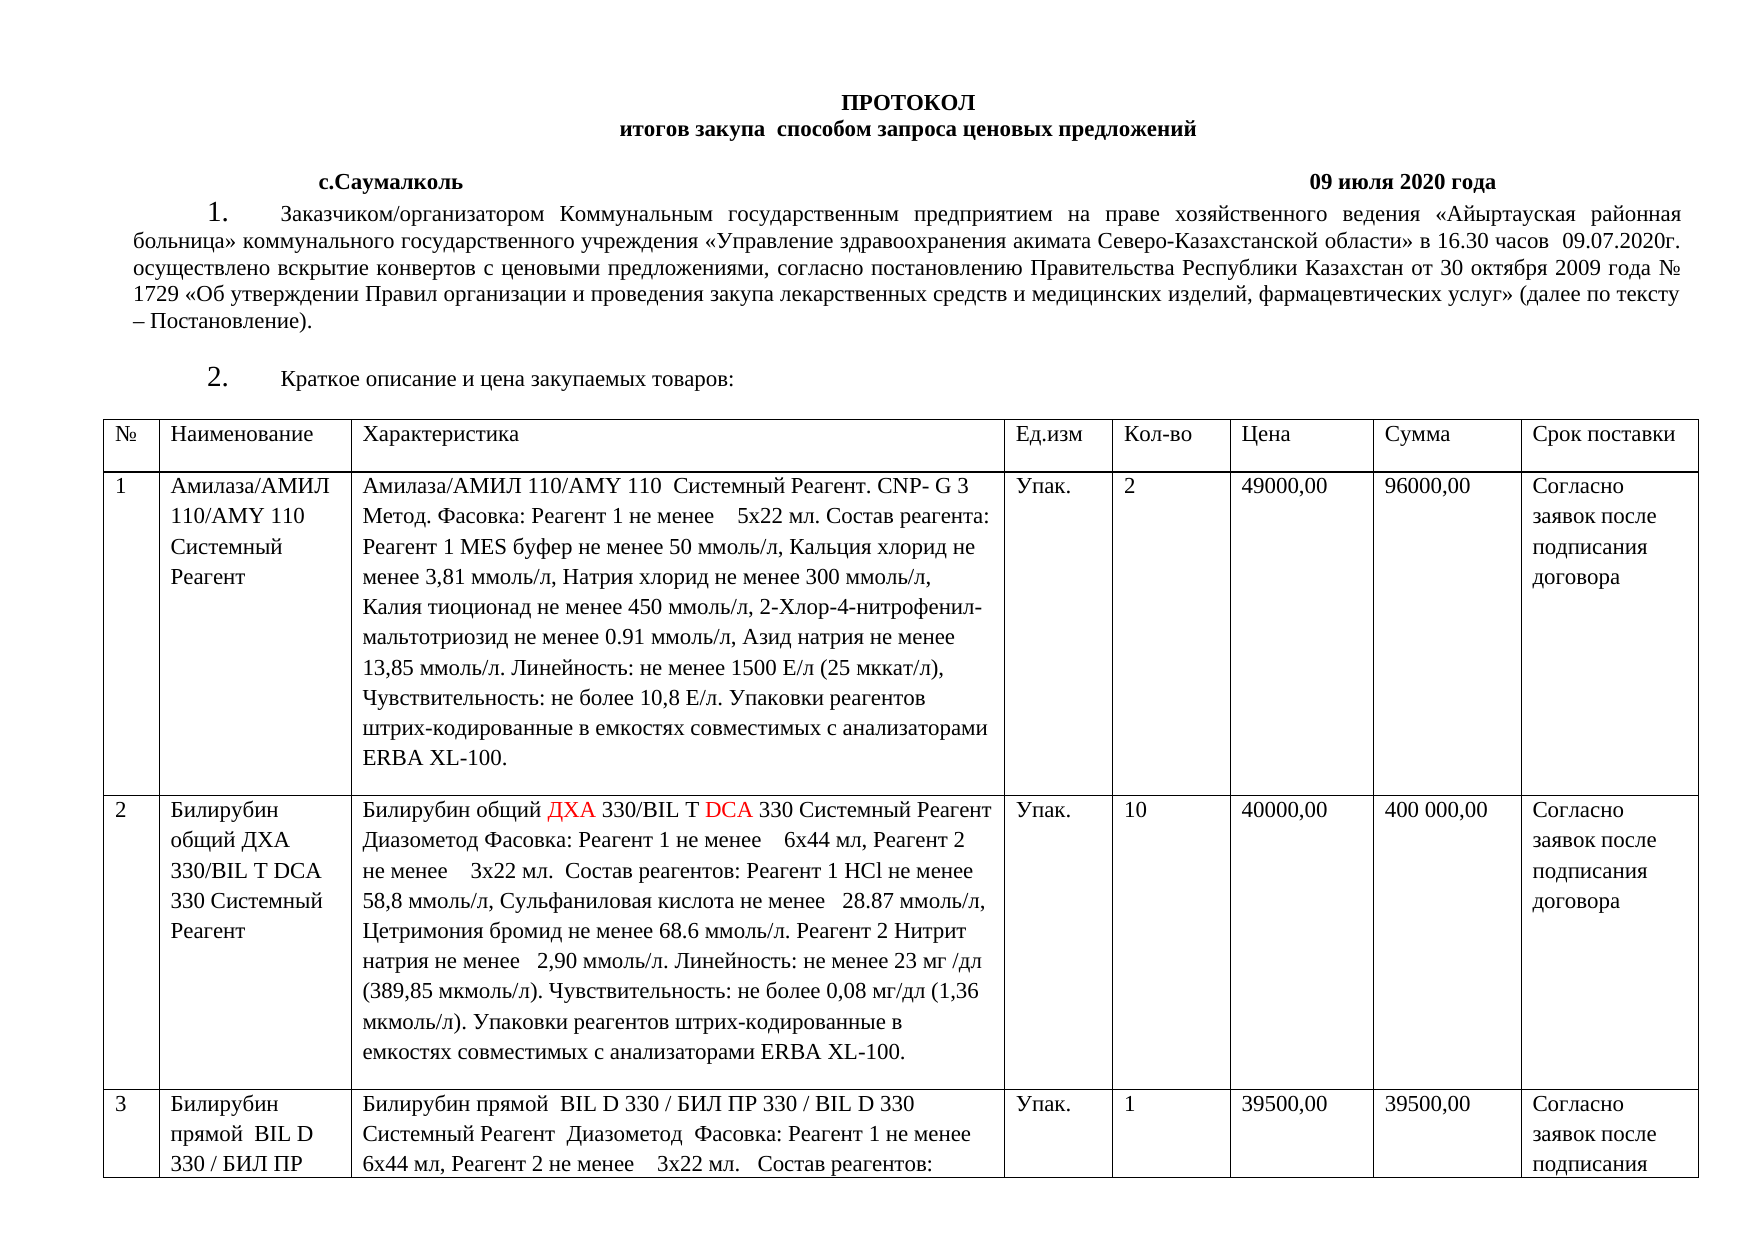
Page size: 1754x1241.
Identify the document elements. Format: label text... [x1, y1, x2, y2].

table_cell 1 [1113, 1090, 1230, 1177]
table_header Кол-во [1113, 420, 1230, 471]
table_cell Упак. [1005, 796, 1112, 1089]
text Протокол [133, 89, 1683, 115]
table_cell 1 [104, 473, 159, 795]
table_cell 39500,00 [1374, 1090, 1521, 1177]
table_cell 2 [104, 796, 159, 1089]
table_cell 400 000,00 [1374, 796, 1521, 1089]
table_cell Амилаза/АМИЛ 110/AMY 110 Cистемный Реагент [160, 473, 351, 795]
table_cell 40000,00 [1231, 796, 1373, 1089]
table_cell 39500,00 [1231, 1090, 1373, 1177]
list Заказчиком/организатором Коммунальным государственным предприятием на праве хозяйственного ведения «Айыртауская районная больница» коммунального государственного учреждения «Управление здравоохранения акимата Северо-Казахстанской области» в 16.30 часов 09.07.2020г. осуществлено вскрытие конвертов с ценовыми предложениями, согласно постановлению Правительства Республики Казахстан от 30 октября 2009 года № 1729 «Об утверждении Правил организации и проведения закупа лекарственных средств и медицинских изделий, фармацевтических услуг» (далее по тексту – Постановление). [133, 194, 1683, 333]
table_cell 49000,00 [1231, 473, 1373, 795]
table_cell Упак. [1005, 1090, 1112, 1177]
table_cell 10 [1113, 796, 1230, 1089]
table_header № [104, 420, 159, 471]
text с.Саумалколь 09 июля 2020 года [133, 168, 1683, 194]
table_cell 2 [1113, 473, 1230, 795]
text итогов закупа способом запроса ценовых предложений [133, 115, 1683, 141]
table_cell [352, 1090, 1004, 1177]
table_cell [160, 1090, 351, 1177]
table_header Цена [1231, 420, 1373, 471]
table_cell Билирубин общий ДХА 330/BIL T DCA 330 Системный Реагент [160, 796, 351, 1089]
table_cell Согласно заявок после подписания договора [1522, 796, 1698, 1089]
table_header Срок поставки [1522, 420, 1698, 471]
table_cell Упак. [1005, 473, 1112, 795]
table_cell 3 [104, 1090, 159, 1177]
table_header Наименование [160, 420, 351, 471]
table_cell Амилаза/АМИЛ 110/AMY 110 Cистемный Реагент. CNP- G 3 Метод. Фасовка: Реагент 1 не менее 5х22 мл. Состав реагента: Реагент 1 MES буфер не менее 50 ммоль/л, Кальция хлорид не менее 3,81 ммоль/л, Натрия хлорид не менее 300 ммоль/л, Калия тиоционад не менее 450 ммоль/л, 2-Хлор-4-нитрофенил-мальтотриозид не менее 0.91 ммоль/л, Азид натрия не менее 13,85 ммоль/л. Линейность: не менее 1500 Е/л (25 мккат/л), Чувствительность: не более 10,8 Е/л. Упаковки реагентов штрих-кодированные в емкостях совместимых с анализаторами ERBA XL-100. [352, 473, 1004, 795]
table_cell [1522, 1090, 1698, 1177]
table_header Сумма [1374, 420, 1521, 471]
table_cell 96000,00 [1374, 473, 1521, 795]
list Краткое описание и цена закупаемых товаров: [133, 359, 1683, 393]
table_header Ед.изм [1005, 420, 1112, 471]
table_cell Билирубин общий ДХА 330/BIL T DCA 330 Системный Реагент Диазометод Фасовка: Реагент 1 не менее 6х44 мл, Реагент 2 не менее 3х22 мл. Состав реагентов: Реагент 1 HCl не менее 58,8 ммоль/л, Сульфаниловая кислота не менее 28.87 ммоль/л, Цетримония бромид не менее 68.6 ммоль/л. Реагент 2 Нитрит натрия не менее 2,90 ммоль/л. Линейность: не менее 23 мг /дл (389,85 мкмоль/л). Чувствительность: не более 0,08 мг/дл (1,36 мкмоль/л). Упаковки реагентов штрих-кодированные в емкостях совместимых с анализаторами ERBA XL-100. [352, 796, 1004, 1089]
table_cell Согласно заявок после подписания договора [1522, 473, 1698, 795]
table_header Характеристика [352, 420, 1004, 471]
